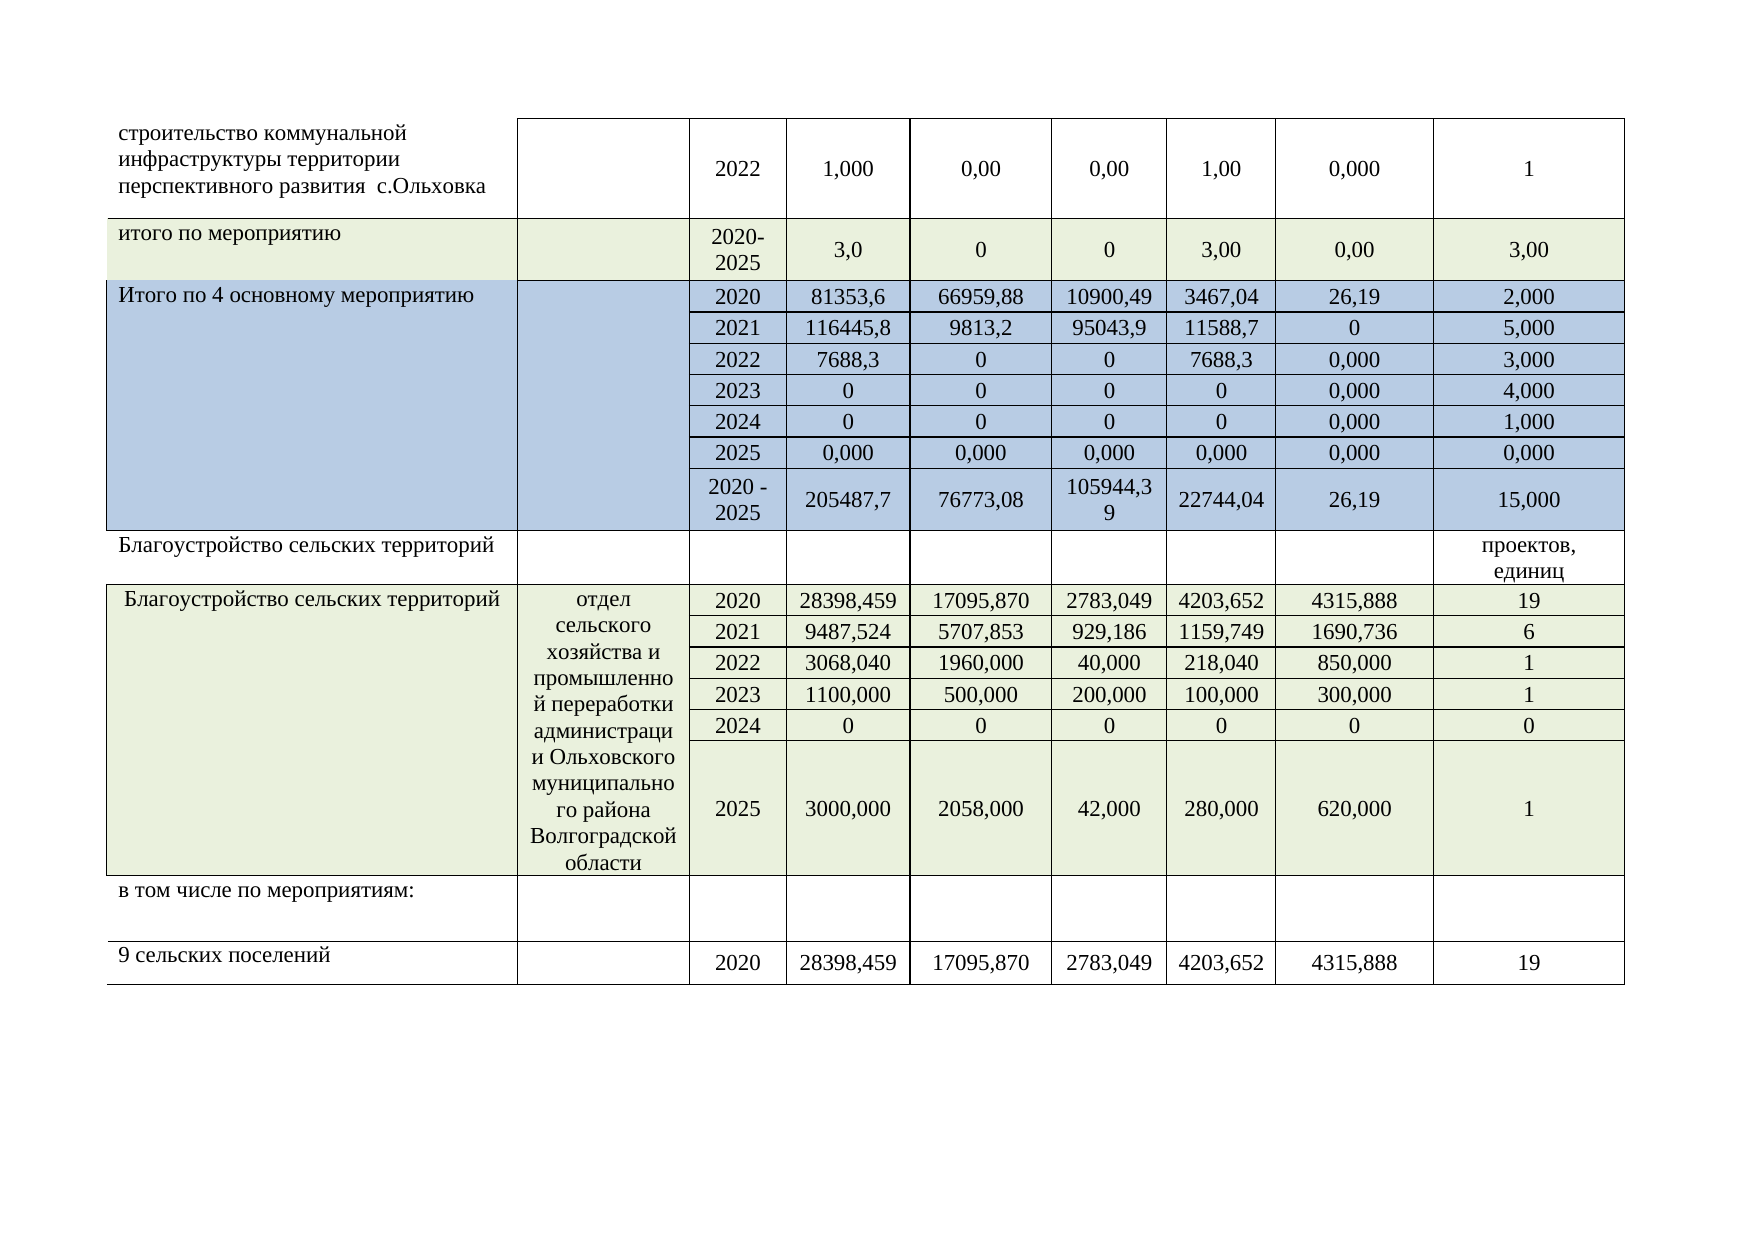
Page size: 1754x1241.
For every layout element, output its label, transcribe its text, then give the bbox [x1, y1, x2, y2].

table_cell 0 [1276, 313, 1433, 343]
table_cell 28398,459 [787, 942, 909, 984]
table_cell 26,19 [1276, 281, 1433, 311]
table_cell 1,000 [1434, 406, 1624, 436]
table_cell 15,000 [1434, 469, 1624, 530]
table_cell 0,00 [911, 119, 1051, 218]
table_cell 95043,9 [1052, 313, 1166, 343]
table_cell 0,000 [1052, 438, 1166, 468]
table_cell 4315,888 [1276, 585, 1433, 615]
table_cell 10900,49 [1052, 281, 1166, 311]
table_cell 2023 [690, 375, 786, 405]
table_cell 200,000 [1052, 679, 1166, 709]
table_cell [518, 219, 689, 280]
table_cell 4203,652 [1167, 585, 1275, 615]
table_cell 2023 [690, 679, 786, 709]
table_cell отдел сельского хозяйства и промышленной переработки администрации Ольховского муниципального района Волгоградской области [518, 585, 689, 875]
table_cell [1052, 876, 1166, 941]
table_cell 2058,000 [911, 741, 1051, 875]
table_cell [690, 531, 786, 584]
table_cell 2022 [690, 119, 786, 218]
table_cell 3,0 [787, 219, 909, 280]
table_cell 2020 [690, 585, 786, 615]
table_cell 850,000 [1276, 648, 1433, 678]
table_cell 1 [1434, 741, 1624, 875]
table_cell 4315,888 [1276, 942, 1433, 984]
table_cell 100,000 [1167, 679, 1275, 709]
table_cell 0,000 [1276, 119, 1433, 218]
table_cell 2022 [690, 648, 786, 678]
table_cell 4203,652 [1167, 942, 1275, 984]
table_cell 81353,6 [787, 281, 909, 311]
table_cell 26,19 [1276, 469, 1433, 530]
table_cell 0,000 [1434, 438, 1624, 468]
table_cell 620,000 [1276, 741, 1433, 875]
table_cell [1276, 531, 1433, 584]
table_cell 0 [1167, 406, 1275, 436]
table_cell 0,000 [787, 438, 909, 468]
table_cell 1,00 [1167, 119, 1275, 218]
table_cell 0,000 [1167, 438, 1275, 468]
table_cell 0 [1434, 710, 1624, 740]
table_cell 2025 [690, 741, 786, 875]
table_cell 0 [1276, 710, 1433, 740]
table_cell 0 [787, 406, 909, 436]
table_cell 3000,000 [787, 741, 909, 875]
table_cell 1,000 [787, 119, 909, 218]
table_cell 7688,3 [1167, 344, 1275, 374]
table_cell Благоустройство сельских территорий [107, 531, 517, 584]
table_cell 2,000 [1434, 281, 1624, 311]
table_cell 0 [1052, 710, 1166, 740]
table_cell 2020 [690, 942, 786, 984]
table_cell 2783,049 [1052, 942, 1166, 984]
table_cell 2021 [690, 313, 786, 343]
table_cell 0 [1167, 710, 1275, 740]
table_cell 105944,39 [1052, 469, 1166, 530]
table_cell 0,000 [1276, 375, 1433, 405]
table_cell 19 [1434, 585, 1624, 615]
table_cell 0,000 [1276, 344, 1433, 374]
table_cell 1100,000 [787, 679, 909, 709]
table_cell 1 [1434, 679, 1624, 709]
table_cell Итого по 4 основному мероприятию [107, 280, 517, 530]
table_cell 11588,7 [1167, 313, 1275, 343]
table_cell в том числе по мероприятиям: [107, 876, 517, 941]
table_cell 2024 [690, 406, 786, 436]
table_cell проектов, единиц [1434, 531, 1624, 584]
table_cell 0 [1052, 375, 1166, 405]
table_cell [690, 876, 786, 941]
table_cell 2783,049 [1052, 585, 1166, 615]
table_cell 5,000 [1434, 313, 1624, 343]
table_cell 3,00 [1434, 219, 1624, 280]
table_cell 9813,2 [911, 313, 1051, 343]
table_cell 0 [787, 375, 909, 405]
table_cell 929,186 [1052, 616, 1166, 646]
table_cell 0,00 [1052, 119, 1166, 218]
table_cell [518, 876, 689, 941]
table_cell 116445,8 [787, 313, 909, 343]
table_cell 9487,524 [787, 616, 909, 646]
table_cell 7688,3 [787, 344, 909, 374]
table_cell 2020 [690, 281, 786, 311]
table_cell 2021 [690, 616, 786, 646]
table_cell 3068,040 [787, 648, 909, 678]
table_cell 0 [911, 219, 1051, 280]
table_cell 17095,870 [911, 942, 1051, 984]
table_cell 66959,88 [911, 281, 1051, 311]
table_cell 1 [1434, 119, 1624, 218]
table_cell 76773,08 [911, 469, 1051, 530]
table_cell 218,040 [1167, 648, 1275, 678]
table_cell 500,000 [911, 679, 1051, 709]
table_cell 280,000 [1167, 741, 1275, 875]
table_cell [518, 119, 689, 218]
table_cell 40,000 [1052, 648, 1166, 678]
table_cell 3,000 [1434, 344, 1624, 374]
table_cell 28398,459 [787, 585, 909, 615]
table_cell Благоустройство сельских территорий [107, 585, 517, 875]
table_cell 300,000 [1276, 679, 1433, 709]
table_cell [518, 531, 689, 584]
table_cell 0 [787, 710, 909, 740]
table_cell итого по мероприятию [107, 219, 517, 280]
table_cell 42,000 [1052, 741, 1166, 875]
table_cell [1052, 531, 1166, 584]
table_cell [1434, 876, 1624, 941]
table_cell 9 сельских поселений [107, 942, 517, 984]
table_cell 22744,04 [1167, 469, 1275, 530]
table_cell [911, 876, 1051, 941]
table_cell 2025 [690, 438, 786, 468]
table_cell 3467,04 [1167, 281, 1275, 311]
table_cell [1276, 876, 1433, 941]
table_cell 2020 - 2025 [690, 469, 786, 530]
table_cell [1167, 876, 1275, 941]
table_cell строительство коммунальной инфраструктуры территории перспективного развития с.Ольховка [107, 118, 517, 218]
table_cell 17095,870 [911, 585, 1051, 615]
table_cell 0 [911, 375, 1051, 405]
table_cell 0,00 [1276, 219, 1433, 280]
table_cell 0 [911, 344, 1051, 374]
table_cell 0 [911, 406, 1051, 436]
table_cell 0,000 [911, 438, 1051, 468]
table_cell 0 [1052, 219, 1166, 280]
table_cell 0,000 [1276, 406, 1433, 436]
table_cell [518, 942, 689, 984]
table_cell 1159,749 [1167, 616, 1275, 646]
table_cell 1690,736 [1276, 616, 1433, 646]
table_cell [518, 281, 689, 530]
table_cell 0 [1052, 406, 1166, 436]
table_cell 5707,853 [911, 616, 1051, 646]
table_cell [911, 531, 1051, 584]
table_cell 1 [1434, 648, 1624, 678]
table_cell 6 [1434, 616, 1624, 646]
table_cell [787, 876, 909, 941]
table_cell 2022 [690, 344, 786, 374]
table_cell 0 [1167, 375, 1275, 405]
table_cell 3,00 [1167, 219, 1275, 280]
table_cell 0,000 [1276, 438, 1433, 468]
table_cell 4,000 [1434, 375, 1624, 405]
table_cell [787, 531, 909, 584]
table_cell 2024 [690, 710, 786, 740]
table_cell 19 [1434, 942, 1624, 984]
table_cell 1960,000 [911, 648, 1051, 678]
table_cell 0 [1052, 344, 1166, 374]
table_cell 2020-2025 [690, 219, 786, 280]
table_cell 0 [911, 710, 1051, 740]
table_cell 205487,7 [787, 469, 909, 530]
table_cell [1167, 531, 1275, 584]
